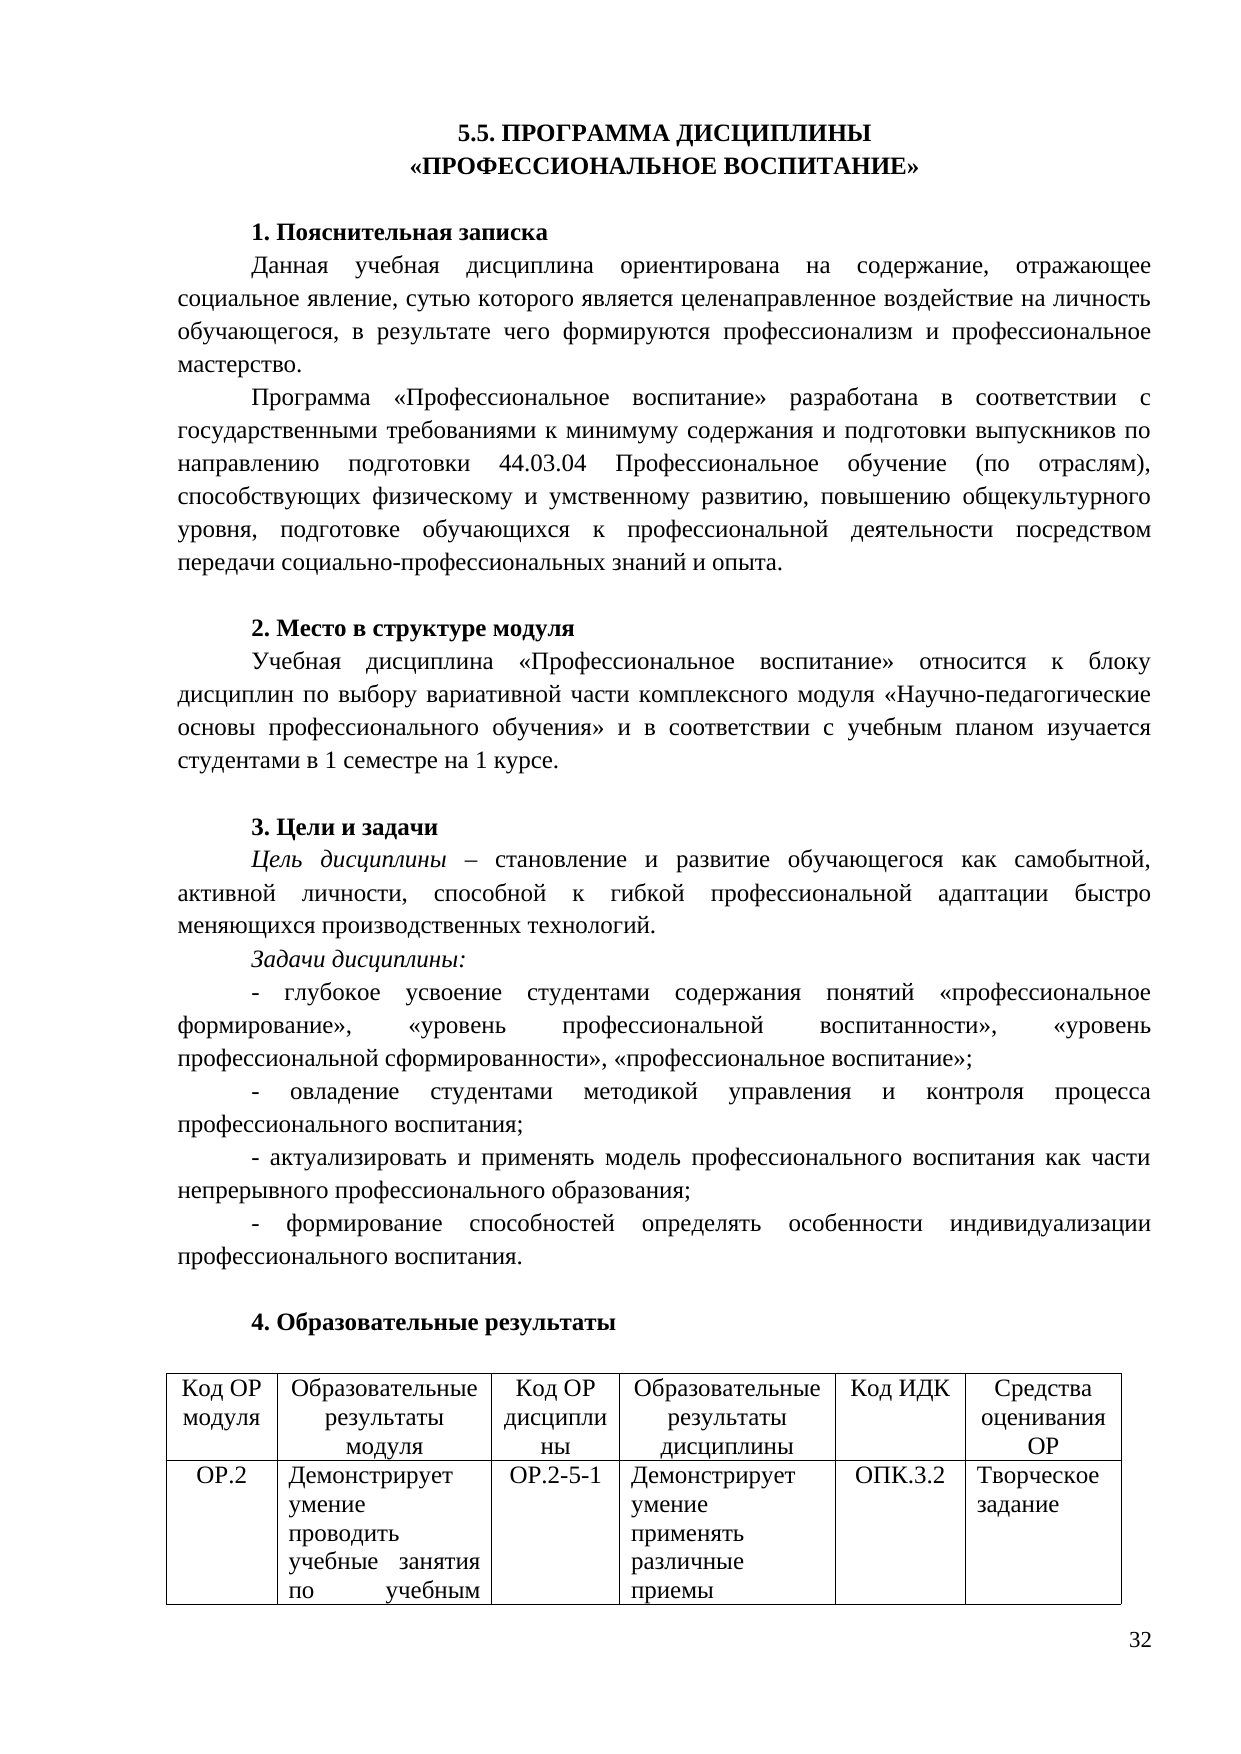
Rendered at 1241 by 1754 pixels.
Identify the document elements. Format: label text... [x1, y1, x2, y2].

text 4. Образовательные результаты [177, 1307, 1152, 1336]
table_header Код ОР дисциплины [492, 1374, 619, 1460]
table_cell ОПК.3.2 [836, 1461, 965, 1604]
table_cell ОР.2 [167, 1461, 277, 1604]
text - глубокое усвоение студентами содержания понятий «профессиональное формирование», «уровень профессиональной воспитанности», «уровень профессиональной сформированности», «профессиональное воспитание»; [177, 977, 1152, 1071]
table_header Образовательные результаты модуля [278, 1374, 491, 1460]
text - актуализировать и применять модель профессионального воспитания как части непрерывного профессионального образования; [177, 1142, 1152, 1203]
table_header Код ОР модуля [167, 1374, 277, 1460]
text «ПРОФЕССИОНАЛЬНОЕ ВОСПИТАНИЕ» [177, 151, 1152, 180]
text 3. Цели и задачи [177, 812, 1152, 840]
text Задачи дисциплины: [177, 944, 1152, 972]
text Учебная дисциплина «Профессиональное воспитание» относится к блоку дисциплин по выбору вариативной части комплексного модуля «Научно-педагогические основы профессионального обучения» и в соответствии с учебным планом изучается студентами в 1 семестре на 1 курсе. [177, 646, 1152, 774]
text Программа «Профессиональное воспитание» разработана в соответствии с государственными требованиями к минимуму содержания и подготовки выпускников по направлению подготовки 44.03.04 Профессиональное обучение (по отраслям), способствующих физическому и умственному развитию, повышению общекультурного уровня, подготовке обучающихся к профессиональной деятельности посредством передачи социально-профессиональных знаний и опыта. [177, 382, 1152, 576]
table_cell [278, 1461, 491, 1604]
text - формирование способностей определять особенности индивидуализации профессионального воспитания. [177, 1208, 1152, 1269]
table_cell Творческое задание [966, 1461, 1121, 1604]
text 2. Место в структуре модуля [177, 613, 1152, 642]
table_cell ОР.2-5-1 [492, 1461, 619, 1604]
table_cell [620, 1461, 835, 1604]
table_header Средства оценивания ОР [966, 1374, 1121, 1460]
table_header Код ИДК [836, 1374, 965, 1460]
table_header Образовательные результаты дисциплины [620, 1374, 835, 1460]
text 1. Пояснительная записка [177, 217, 1152, 246]
text 5.5. ПРОГРАММА ДИСЦИПЛИНЫ [177, 118, 1152, 147]
text Данная учебная дисциплина ориентирована на содержание, отражающее социальное явление, сутью которого является целенаправленное воздействие на личность обучающегося, в результате чего формируются профессионализм и профессиональное мастерство. [177, 250, 1152, 378]
text - овладение студентами методикой управления и контроля процесса профессионального воспитания; [177, 1076, 1152, 1137]
text Цель дисциплины – становление и развитие обучающегося как самобытной, активной личности, способной к гибкой профессиональной адаптации быстро меняющихся производственных технологий. [177, 844, 1152, 939]
